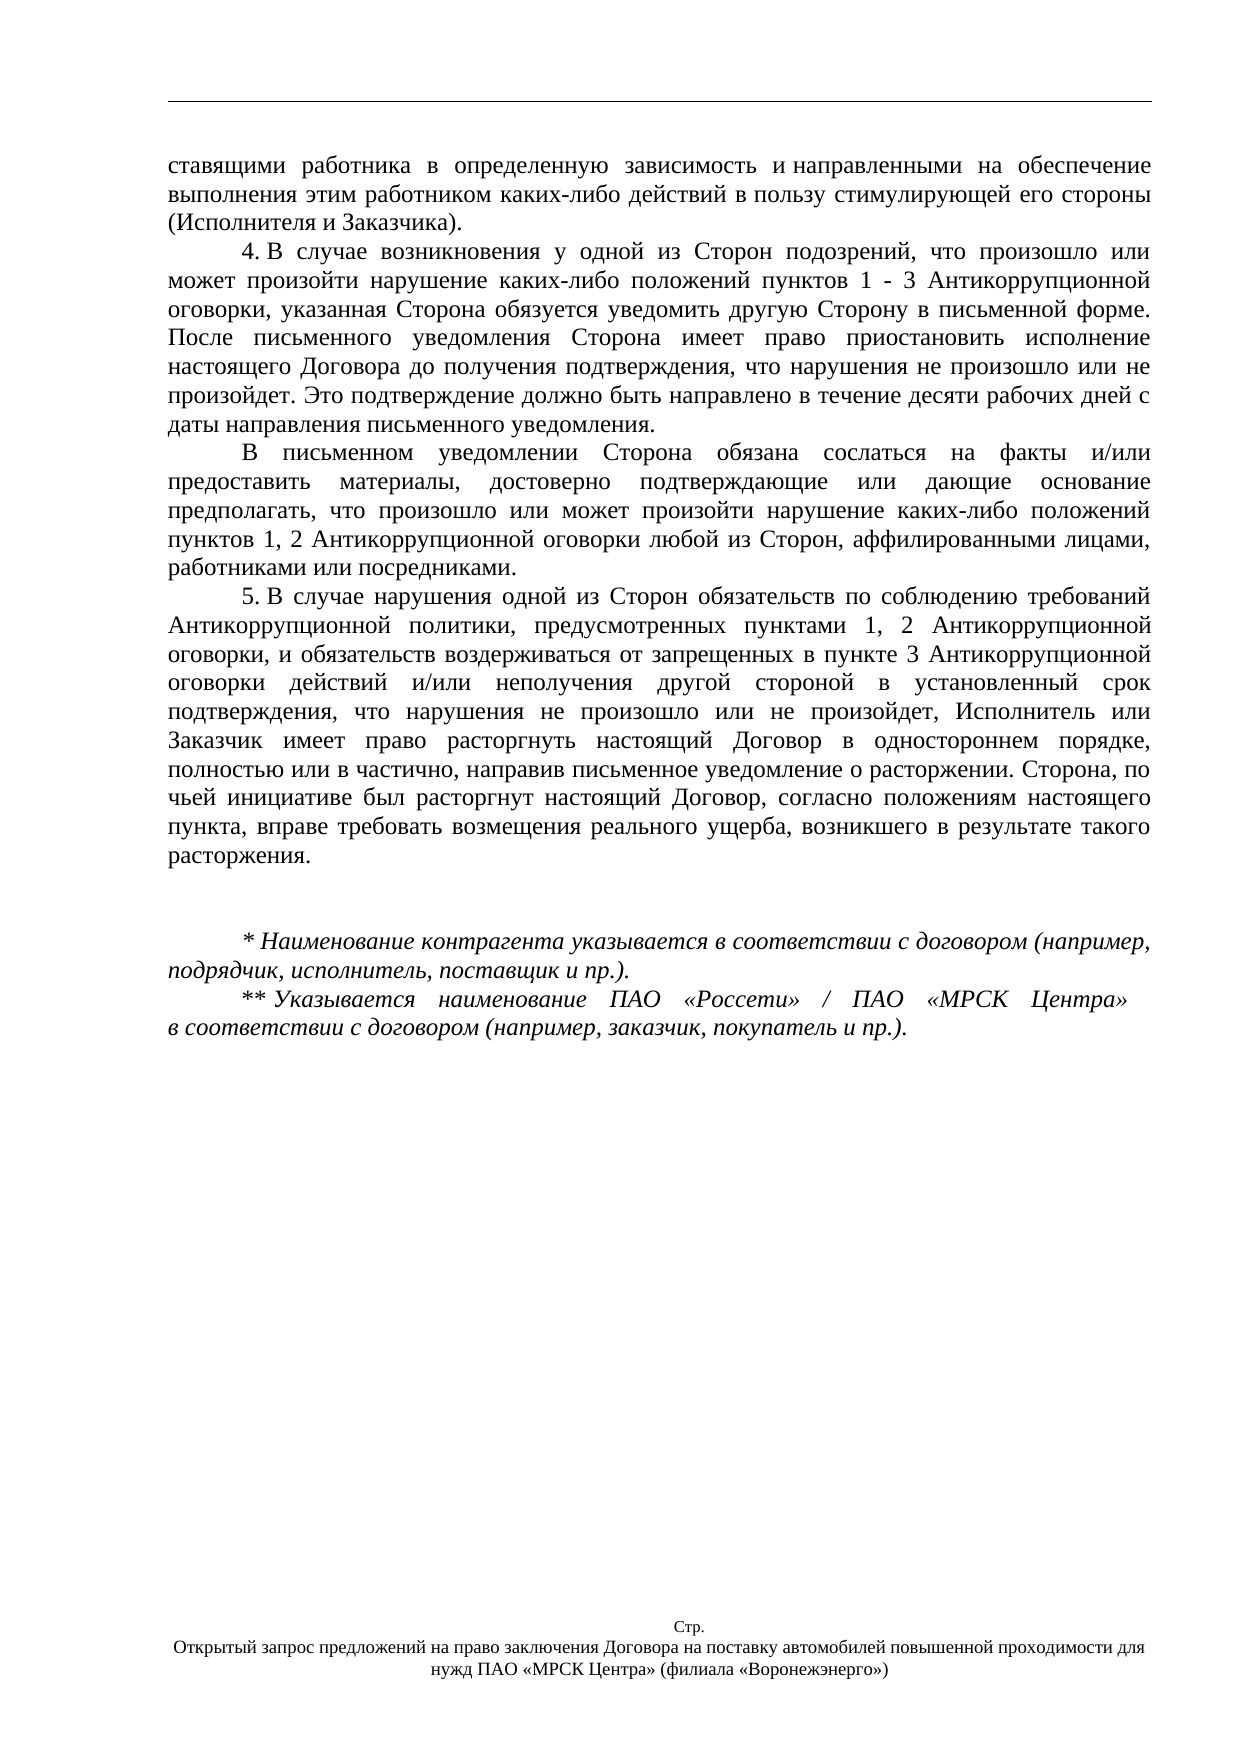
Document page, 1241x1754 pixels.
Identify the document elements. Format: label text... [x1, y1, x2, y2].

text 4. В случае возникновения у одной из Сторон подозрений, что произошло или может произойти нарушение каких-либо положений пунктов 1 - 3 Антикоррупционной оговорки, указанная Сторона обязуется уведомить другую Сторону в письменной форме. После письменного уведомления Сторона имеет право приостановить исполнение настоящего Договора до получения подтверждения, что нарушения не произошло или не произойдет. Это подтверждение должно быть направлено в течение десяти рабочих дней с даты направления письменного уведомления. [168, 236, 1152, 437]
text В письменном уведомлении Сторона обязана сослаться на факты и/или предоставить материалы, достоверно подтверждающие или дающие основание предполагать, что произошло или может произойти нарушение каких-либо положений пунктов 1, 2 Антикоррупционной оговорки любой из Сторон, аффилированными лицами, работниками или посредниками. [168, 437, 1152, 581]
text ** Указывается наименование ПАО «Россети» / ПАО «МРСК Центра» в соответствии с договором (например, заказчик, покупатель и пр.). [168, 984, 1152, 1041]
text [168, 150, 1152, 236]
text 5. В случае нарушения одной из Сторон обязательств по соблюдению требований Антикоррупционной политики, предусмотренных пунктами 1, 2 Антикоррупционной оговорки, и обязательств воздерживаться от запрещенных в пункте 3 Антикоррупционной оговорки действий и/или неполучения другой стороной в установленный срок подтверждения, что нарушения не произошло или не произойдет, Исполнитель или Заказчик имеет право расторгнуть настоящий Договор в одностороннем порядке, полностью или в частично, направив письменное уведомление о расторжении. Сторона, по чьей инициативе был расторгнут настоящий Договор, согласно положениям настоящего пункта, вправе требовать возмещения реального ущерба, возникшего в результате такого расторжения. [168, 581, 1152, 869]
text * Наименование контрагента указывается в соответствии с договором (например, подрядчик, исполнитель, поставщик и пр.). [168, 926, 1152, 984]
